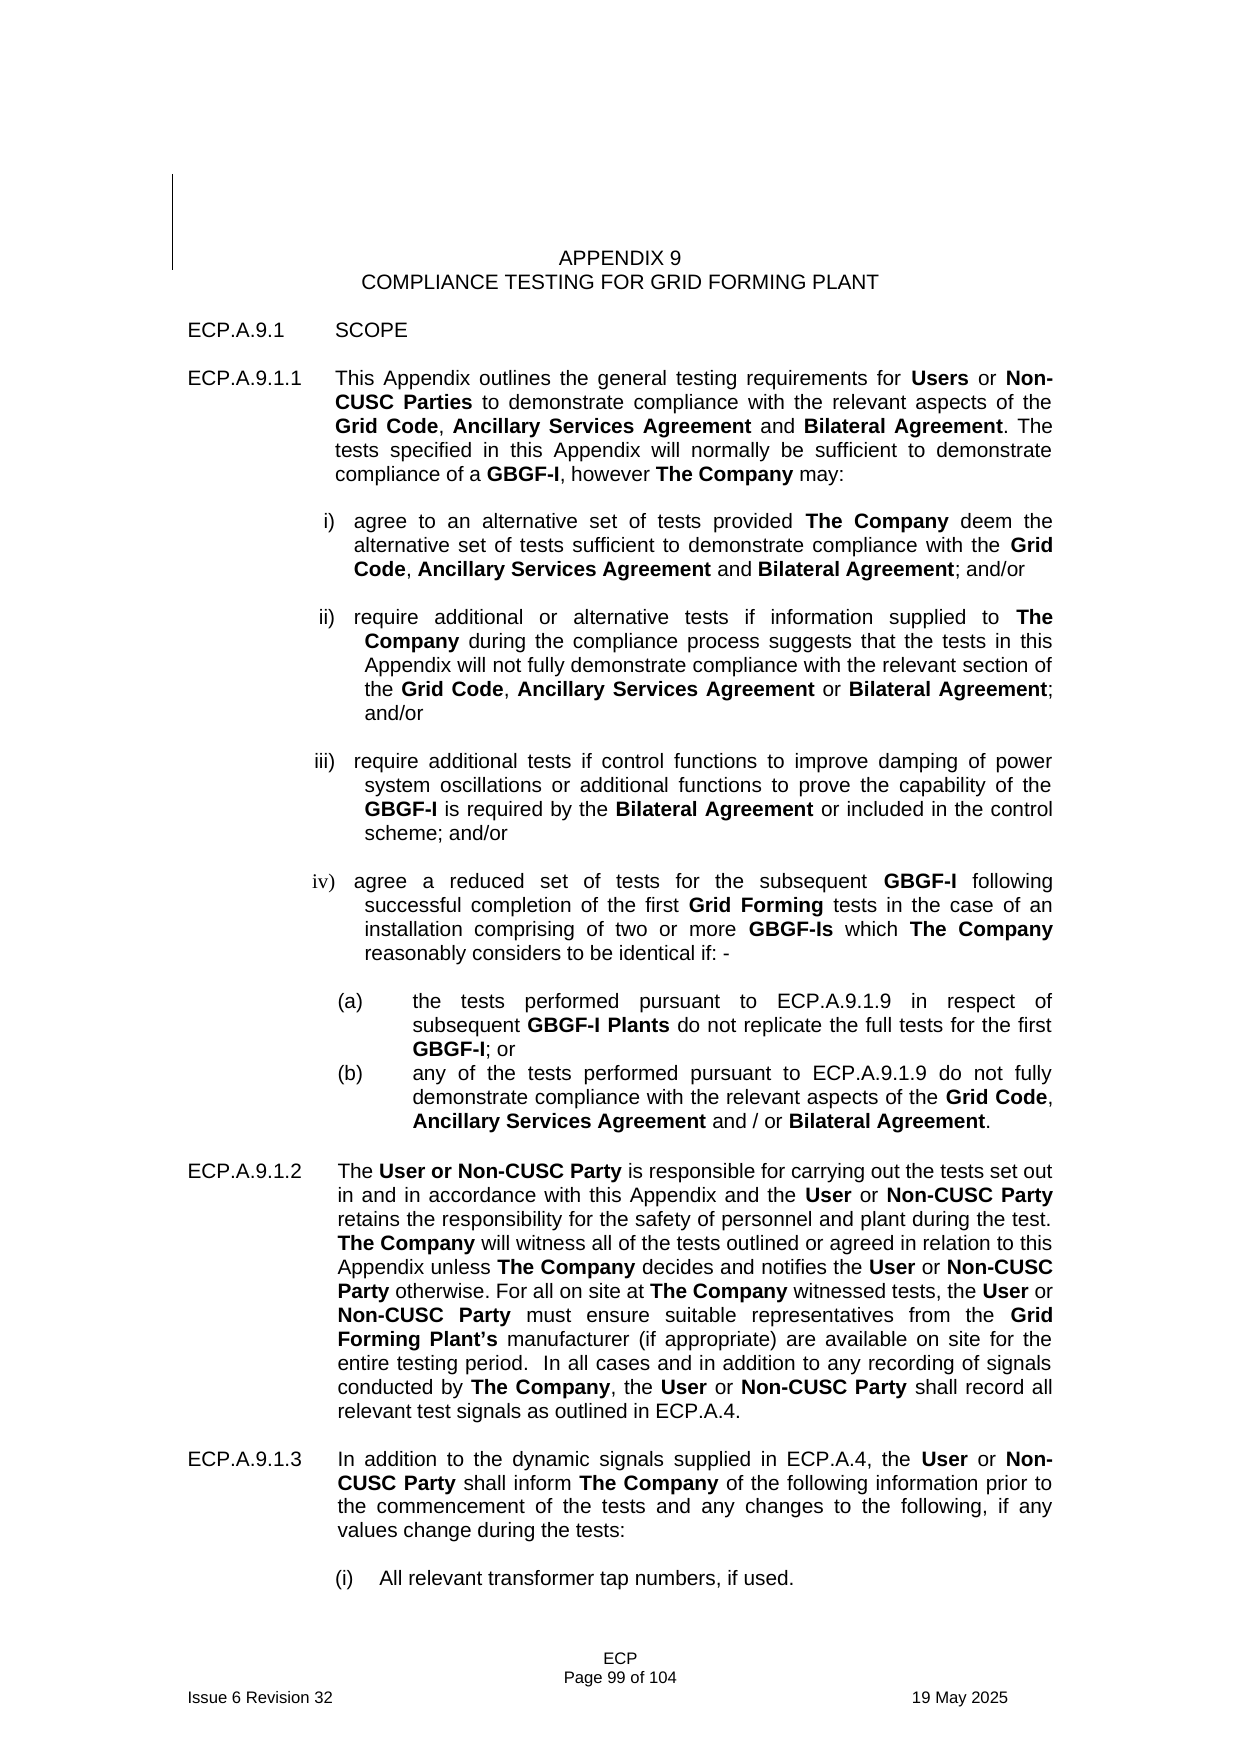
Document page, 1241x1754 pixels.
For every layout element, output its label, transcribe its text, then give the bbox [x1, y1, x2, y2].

text ECP.A.9.1.3 In addition to the dynamic signals supplied in ECP.A.4, the User or Non-CUSC Party shall inform The Company of the following information prior to the commencement of the tests and any changes to the following, if any values change during the tests: [187, 1446, 1053, 1542]
text ECP.A.9.1 SCOPE [187, 318, 1053, 342]
list require additional tests if control functions to improve damping of power system oscillations or additional functions to prove the capability of the GBGF-I is required by the Bilateral Agreement or included in the control scheme; and/or [335, 749, 1053, 845]
text COMPLIANCE TESTING FOR GRID FORMING PLANT [187, 270, 1053, 294]
text (a) the tests performed pursuant to ECP.A.9.1.9 in respect of subsequent GBGF-I Plants do not replicate the full tests for the first GBGF-I; or [337, 989, 1053, 1061]
list agree a reduced set of tests for the subsequent GBGF-I following successful completion of the first Grid Forming tests in the case of an installation comprising of two or more GBGF-Is which The Company reasonably considers to be identical if: - [335, 869, 1053, 965]
text (b) any of the tests performed pursuant to ECP.A.9.1.9 do not fully demonstrate compliance with the relevant aspects of the Grid Code, Ancillary Services Agreement and / or Bilateral Agreement. [337, 1061, 1053, 1132]
list All relevant transformer tap numbers, if used. [335, 1566, 1053, 1590]
text APPENDIX 9 [187, 246, 1053, 270]
list agree to an alternative set of tests provided The Company deem the alternative set of tests sufficient to demonstrate compliance with the Grid Code, Ancillary Services Agreement and Bilateral Agreement; and/or [335, 509, 1053, 581]
text ECP.A.9.1.1 This Appendix outlines the general testing requirements for Users or Non-CUSC Parties to demonstrate compliance with the relevant aspects of the Grid Code, Ancillary Services Agreement and Bilateral Agreement. The tests specified in this Appendix will normally be sufficient to demonstrate compliance of a GBGF-I, however The Company may: [187, 366, 1053, 485]
list require additional or alternative tests if information supplied to The Company during the compliance process suggests that the tests in this Appendix will not fully demonstrate compliance with the relevant section of the Grid Code, Ancillary Services Agreement or Bilateral Agreement; and/or [335, 605, 1053, 725]
text ECP.A.9.1.2 The User or Non-CUSC Party is responsible for carrying out the tests set out in and in accordance with this Appendix and the User or Non-CUSC Party retains the responsibility for the safety of personnel and plant during the test. The Company will witness all of the tests outlined or agreed in relation to this Appendix unless The Company decides and notifies the User or Non-CUSC Party otherwise. For all on site at The Company witnessed tests, the User or Non-CUSC Party must ensure suitable representatives from the Grid Forming Plant’s manufacturer (if appropriate) are available on site for the entire testing period. In all cases and in addition to any recording of signals conducted by The Company, the User or Non-CUSC Party shall record all relevant test signals as outlined in ECP.A.4. [187, 1159, 1053, 1422]
